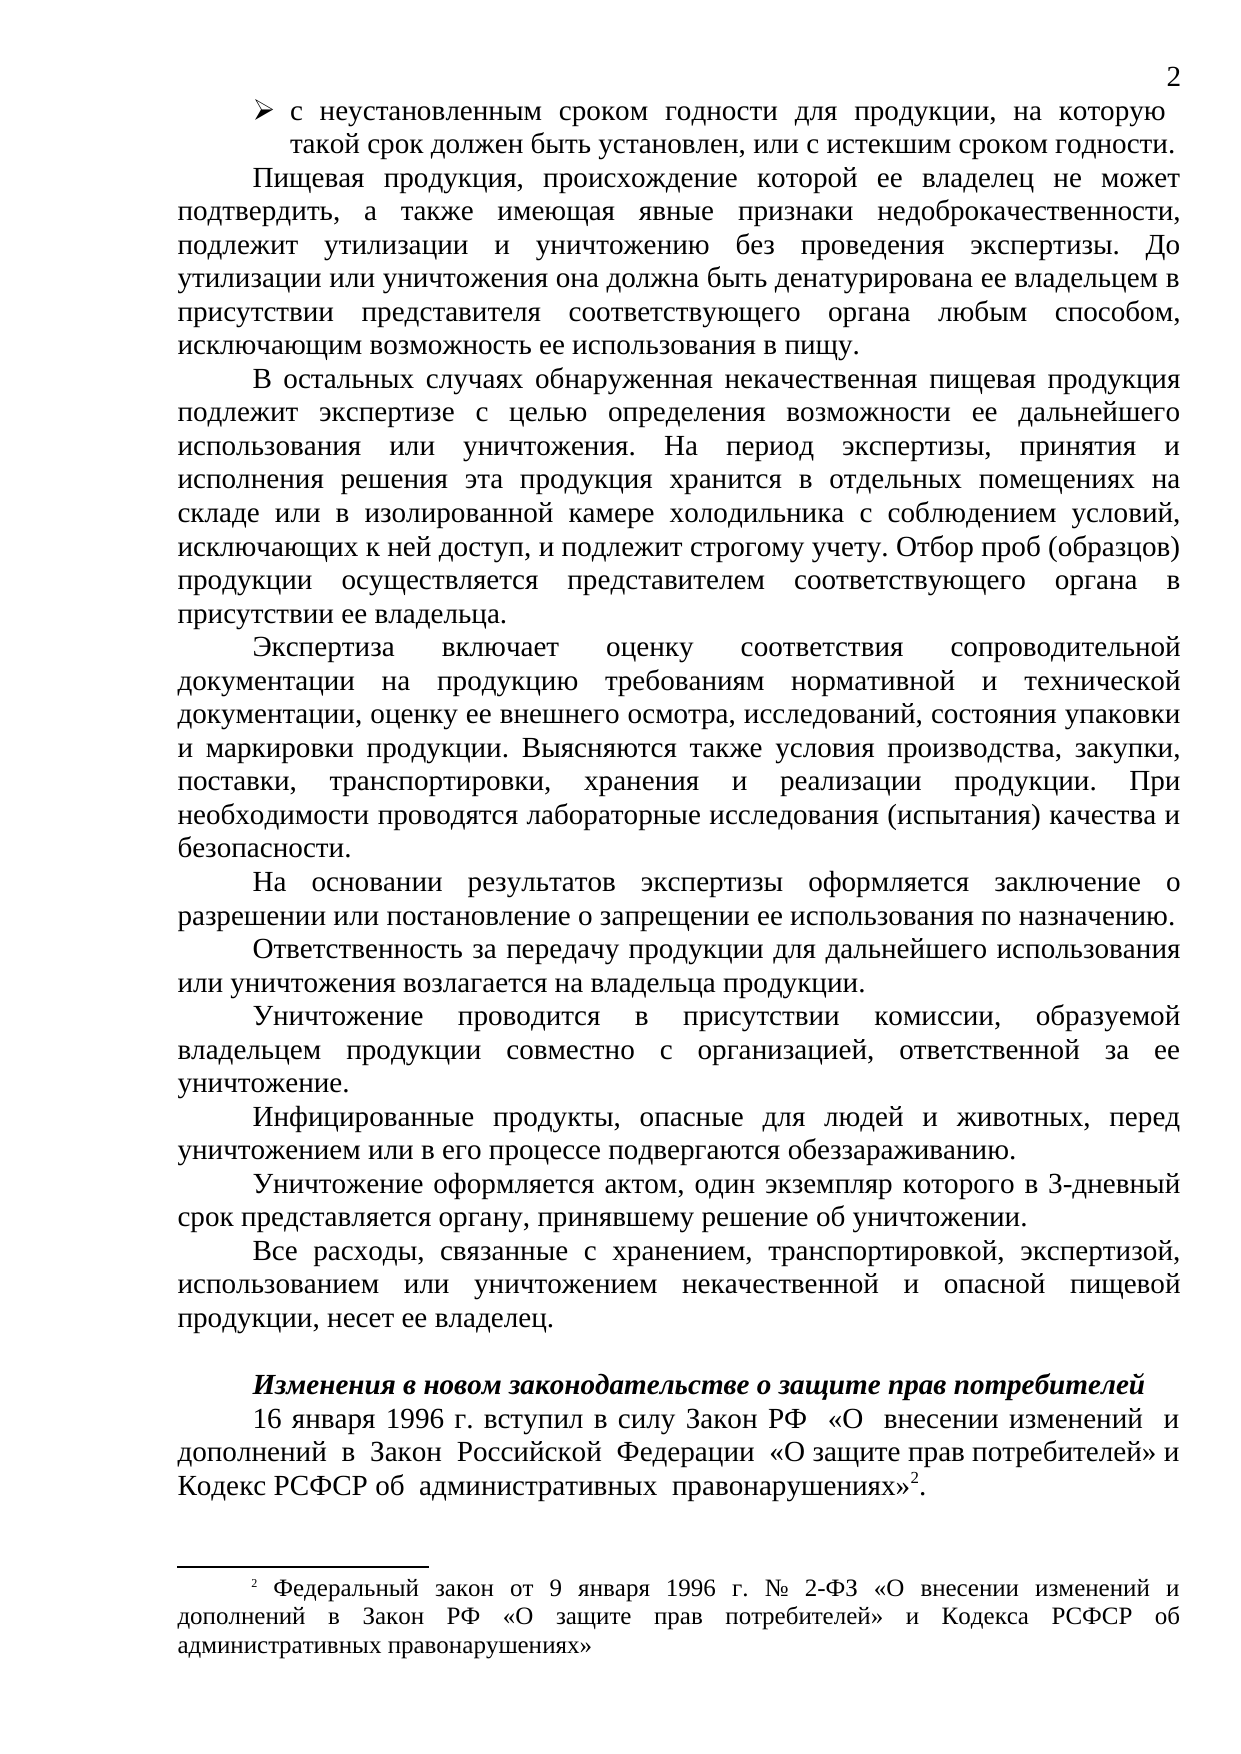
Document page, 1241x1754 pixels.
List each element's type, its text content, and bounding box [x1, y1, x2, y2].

text В остальных случаях обнаруженная некачественная пищевая продукция подлежит экспертизе с целью определения возможности ее дальнейшего использования или уничтожения. На период экспертизы, принятия и исполнения решения эта продукция хранится в отдельных помещениях на складе или в изолированной камере холодильника с соблюдением условий, исключающих к ней доступ, и подлежит строгому учету. Отбор проб (образцов) продукции осуществляется представителем соответствующего органа в присутствии ее владельца. [177, 361, 1181, 629]
text Инфицированные продукты, опасные для людей и животных, перед уничтожением или в его процессе подвергаются обеззараживанию. [177, 1099, 1181, 1166]
list с неустановленным сроком годности для продукции, на которую такой срок должен быть установлен, или с истекшим сроком годности. [252, 93, 1181, 160]
text Уничтожение оформляется актом, один экземпляр которого в 3-дневный срок представляется органу, принявшему решение об уничтожении. [177, 1166, 1181, 1233]
text Изменения в новом законодательстве о защите прав потребителей [177, 1367, 1181, 1401]
text Все расходы, связанные с хранением, транспортировкой, экспертизой, использованием или уничтожением некачественной и опасной пищевой продукции, несет ее владелец. [177, 1233, 1181, 1334]
text Ответственность за передачу продукции для дальнейшего использования или уничтожения возлагается на владельца продукции. [177, 931, 1181, 998]
text На основании результатов экспертизы оформляется заключение о разрешении или постановление о запрещении ее использования по назначению. [177, 864, 1181, 931]
text Уничтожение проводится в присутствии комиссии, образуемой владельцем продукции совместно с организацией, ответственной за ее уничтожение. [177, 998, 1181, 1099]
text Экспертиза включает оценку соответствия сопроводительной документации на продукцию требованиям нормативной и технической документации, оценку ее внешнего осмотра, исследований, состояния упаковки и маркировки продукции. Выясняются также условия производства, закупки, поставки, транспортировки, хранения и реализации продукции. При необходимости проводятся лабораторные исследования (испытания) качества и безопасности. [177, 629, 1181, 864]
text Пищевая продукция, происхождение которой ее владелец не может подтвердить, а также имеющая явные признаки недоброкачественности, подлежит утилизации и уничтожению без проведения экспертизы. До утилизации или уничтожения она должна быть денатурирована ее владельцем в присутствии представителя соответствующего органа любым способом, исключающим возможность ее использования в пищу. [177, 160, 1181, 361]
text 16 января 1996 г. вступил в силу Закон РФ «О внесении изменений и дополнений в Закон Российской Федерации «О защите прав потребителей» и Кодекс РСФСР об административных правонарушениях». [177, 1401, 1181, 1501]
